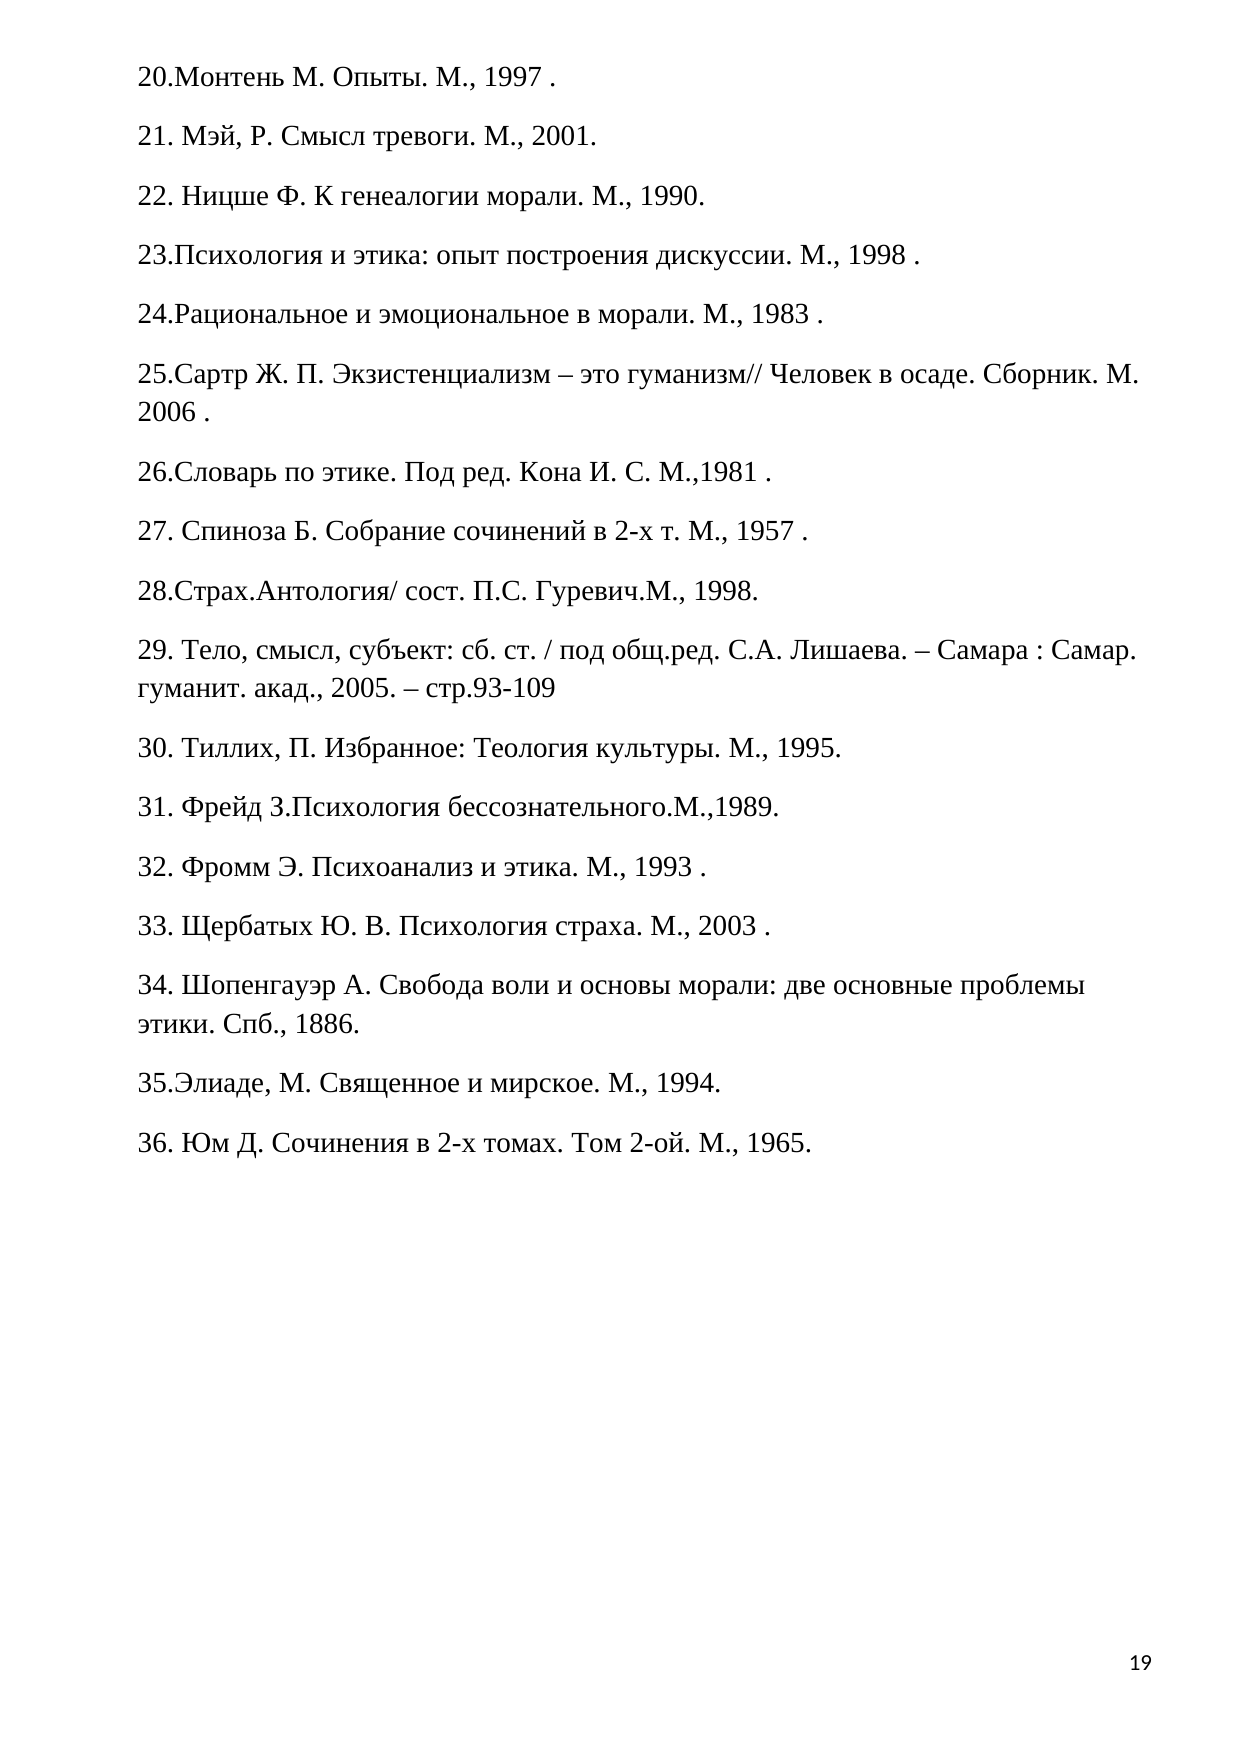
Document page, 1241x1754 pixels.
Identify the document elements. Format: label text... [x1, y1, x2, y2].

text 30. Тиллих, П. Избранное: Теология культуры. М., 1995. [137, 730, 1152, 763]
text 24.Рациональное и эмоциональное в морали. М., 1983 . [137, 297, 1152, 330]
text 21. Мэй, Р. Смысл тревоги. М., 2001. [137, 118, 1152, 152]
text 28.Страх.Антология/ сост. П.С. Гуревич.М., 1998. [137, 573, 1152, 606]
text 20.Монтень М. Опыты. М., 1997 . [137, 59, 1152, 93]
text 25.Сартр Ж. П. Экзистенциализм – это гуманизм// Человек в осаде. Сборник. М. 2006 . [137, 356, 1152, 428]
text 33. Щербатых Ю. В. Психология страха. М., 2003 . [137, 908, 1152, 942]
text 36. Юм Д. Сочинения в 2-х томах. Том 2-ой. М., 1965. [137, 1125, 1152, 1158]
text 35.Элиаде, М. Священное и мирское. М., 1994. [137, 1065, 1152, 1099]
text 23.Психология и этика: опыт построения дискуссии. М., 1998 . [137, 237, 1152, 271]
text 27. Спиноза Б. Собрание сочинений в 2-х т. М., 1957 . [137, 513, 1152, 547]
text 26.Словарь по этике. Под ред. Кона И. С. М.,1981 . [137, 454, 1152, 487]
text 32. Фромм Э. Психоанализ и этика. М., 1993 . [137, 849, 1152, 882]
text 22. Ницше Ф. К генеалогии морали. М., 1990. [137, 178, 1152, 211]
text 34. Шопенгауэр А. Свобода воли и основы морали: две основные проблемы этики. Спб., 1886. [137, 967, 1152, 1039]
text 31. Фрейд З.Психология бессознательного.М.,1989. [137, 789, 1152, 823]
text 29. Тело, смысл, субъект: сб. ст. / под общ.ред. С.А. Лишаева. – Самара : Самар. гуманит. акад., 2005. – стр.93-109 [137, 632, 1152, 704]
